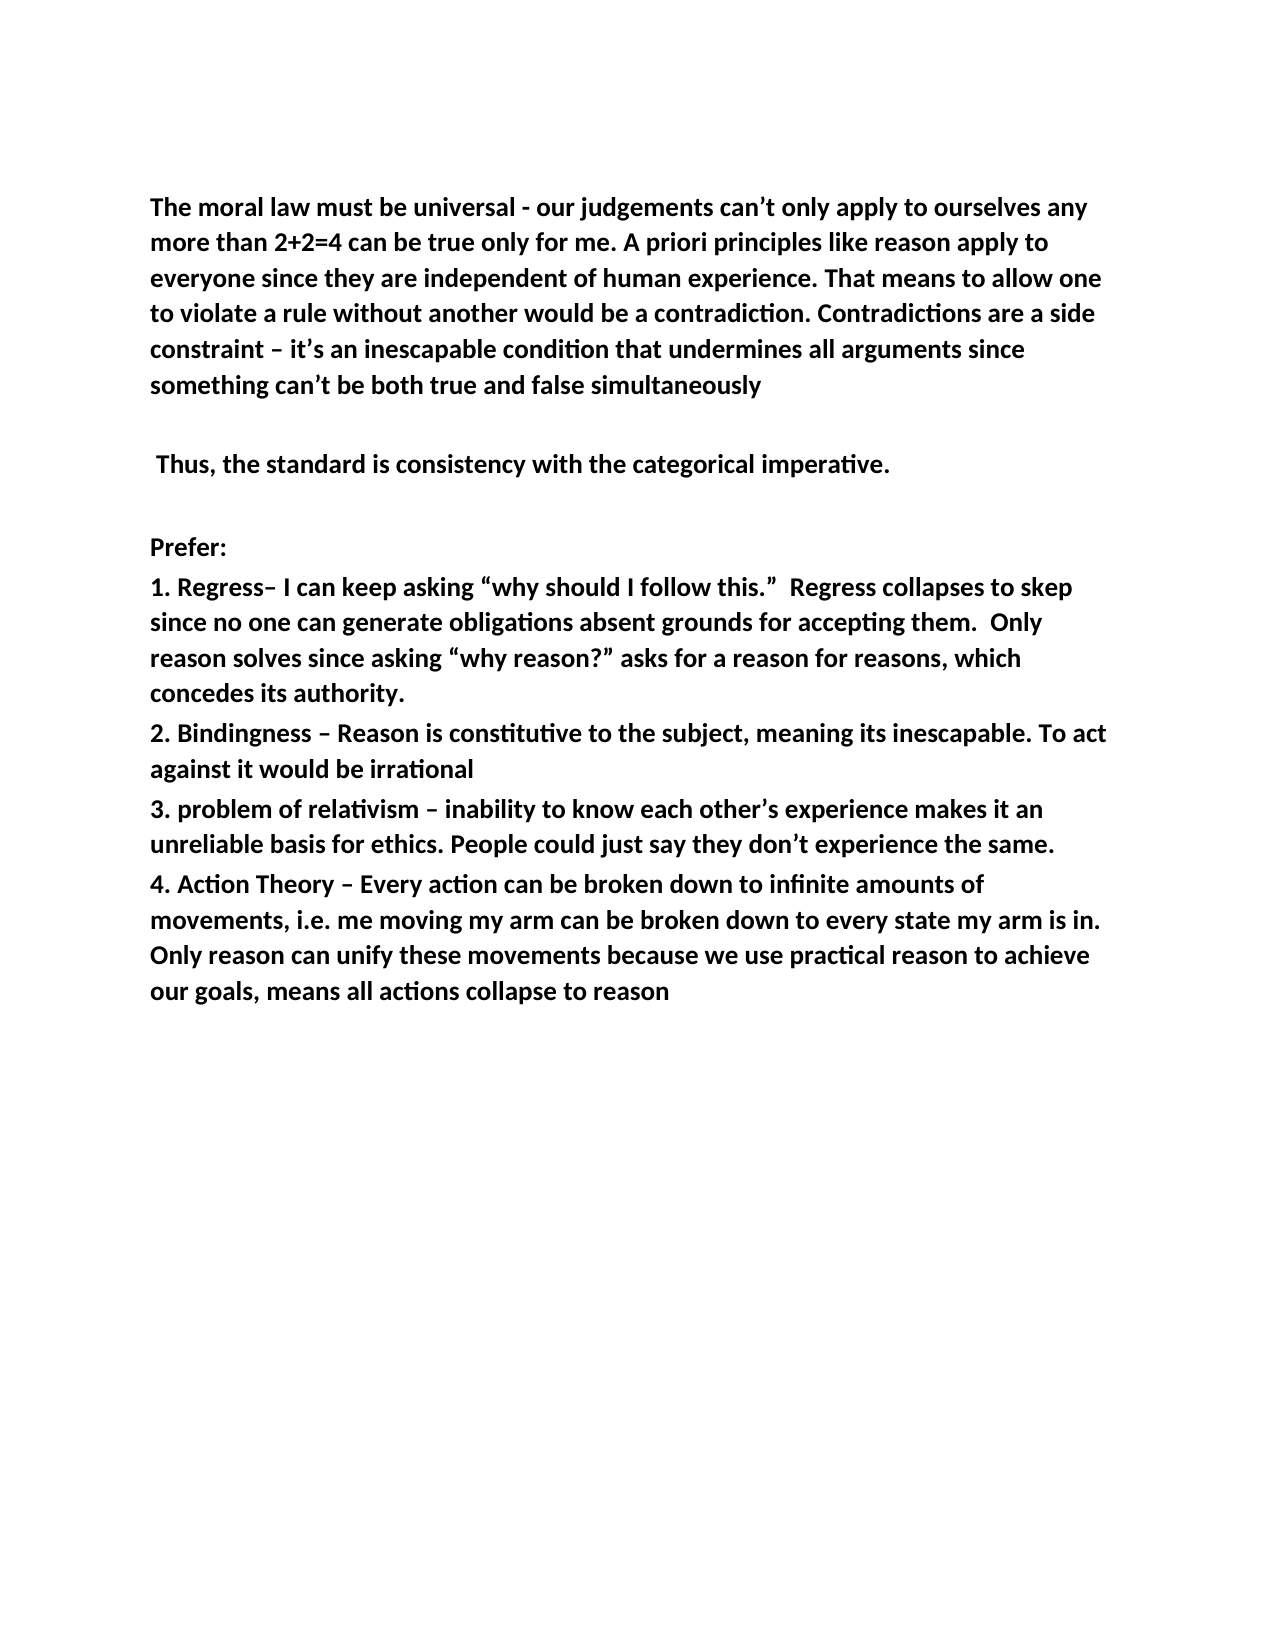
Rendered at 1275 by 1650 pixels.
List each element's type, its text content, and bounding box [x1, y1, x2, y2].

subtitle 3. problem of relativism – inability to know each other’s experience makes it an unreliable basis for ethics. People could just say they don’t experience the same. [150, 792, 1125, 861]
subtitle Thus, the standard is consistency with the categorical imperative. [150, 447, 1125, 481]
subtitle Prefer: [150, 530, 1125, 563]
subtitle 4. Action Theory – Every action can be broken down to infinite amounts of movements, i.e. me moving my arm can be broken down to every state my arm is in. Only reason can unify these movements because we use practical reason to achieve our goals, means all actions collapse to reason [150, 867, 1125, 1007]
subtitle The moral law must be universal - our judgements can’t only apply to ourselves any more than 2+2=4 can be true only for me. A priori principles like reason apply to everyone since they are independent of human experience. That means to allow one to violate a rule without another would be a contradiction. Contradictions are a side constraint – it’s an inescapable condition that undermines all arguments since something can’t be both true and false simultaneously [150, 190, 1125, 401]
subtitle 1. Regress– I can keep asking “why should I follow this.” Regress collapses to skep since no one can generate obligations absent grounds for accepting them. Only reason solves since asking “why reason?” asks for a reason for reasons, which concedes its authority. [150, 570, 1125, 710]
subtitle 2. Bindingness – Reason is constitutive to the subject, meaning its inescapable. To act against it would be irrational [150, 716, 1125, 785]
